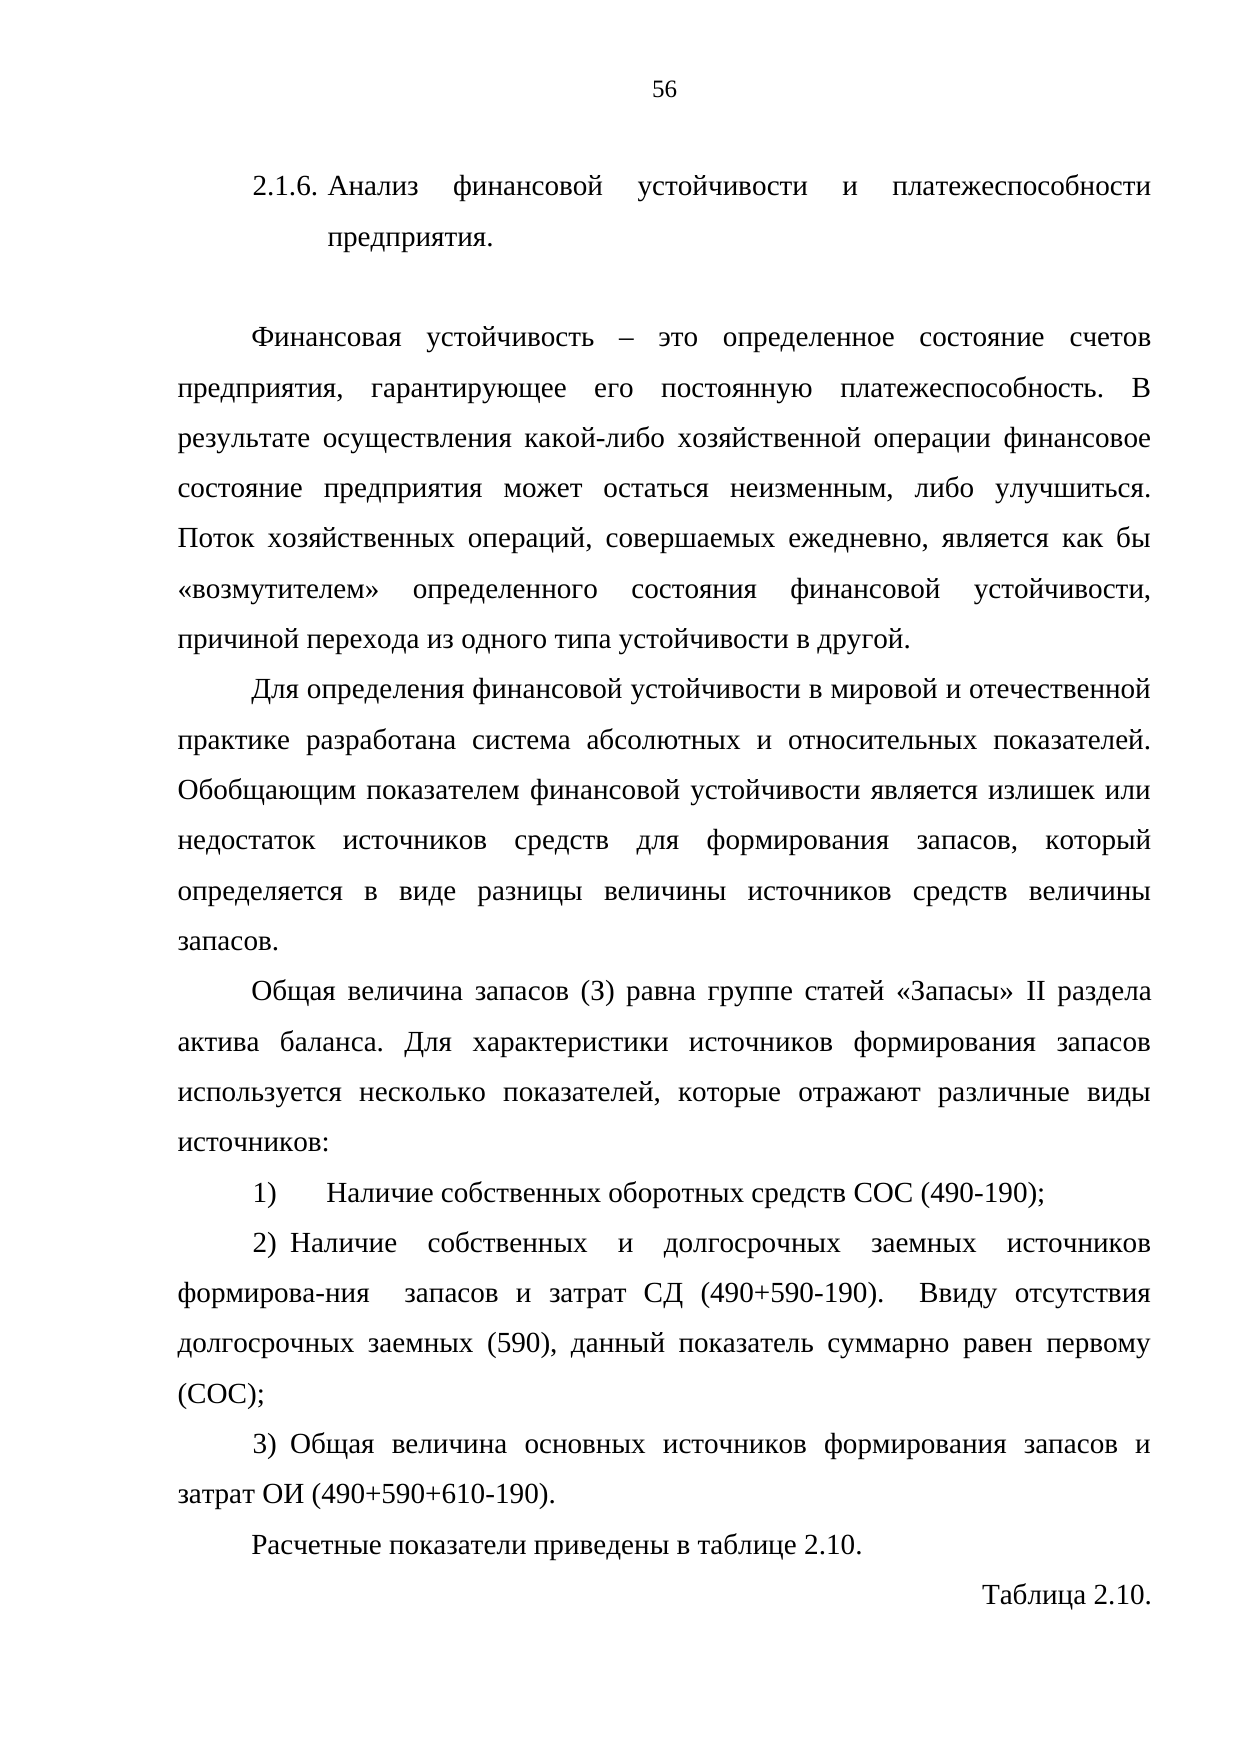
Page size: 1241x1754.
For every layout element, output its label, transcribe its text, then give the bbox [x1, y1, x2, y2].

list Наличие собственных и долгосрочных заемных источников формирова-ния запасов и затрат СД (490+590-190). Ввиду отсутствия долгосрочных заемных (590), данный показатель суммарно равен первому (СОС); [177, 1225, 1152, 1409]
list Анализ финансовой устойчивости и платежеспособности предприятия. [252, 168, 1152, 252]
text Расчетные показатели приведены в таблице 2.10. [177, 1527, 1152, 1560]
text Общая величина запасов (З) равна группе статей «Запасы» II раздела актива баланса. Для характеристики источников формирования запасов используется несколько показателей, которые отражают различные виды источников: [177, 973, 1152, 1158]
text Таблица 2.10. [177, 1577, 1152, 1611]
list Наличие собственных оборотных средств СОС (490-190); [252, 1175, 1152, 1208]
text Для определения финансовой устойчивости в мировой и отечественной практике разработана система абсолютных и относительных показателей. Обобщающим показателем финансовой устойчивости является излишек или недостаток источников средств для формирования запасов, который определяется в виде разницы величины источников средств величины запасов. [177, 672, 1152, 957]
text Финансовая устойчивость – это определенное состояние счетов предприятия, гарантирующее его постоянную платежеспособность. В результате осуществления какой-либо хозяйственной операции финансовое состояние предприятия может остаться неизменным, либо улучшиться. Поток хозяйственных операций, совершаемых ежедневно, является как бы «возмутителем» определенного состояния финансовой устойчивости, причиной перехода из одного типа устойчивости в другой. [177, 319, 1152, 655]
list Общая величина основных источников формирования запасов и затрат ОИ (490+590+610-190). [177, 1426, 1152, 1510]
